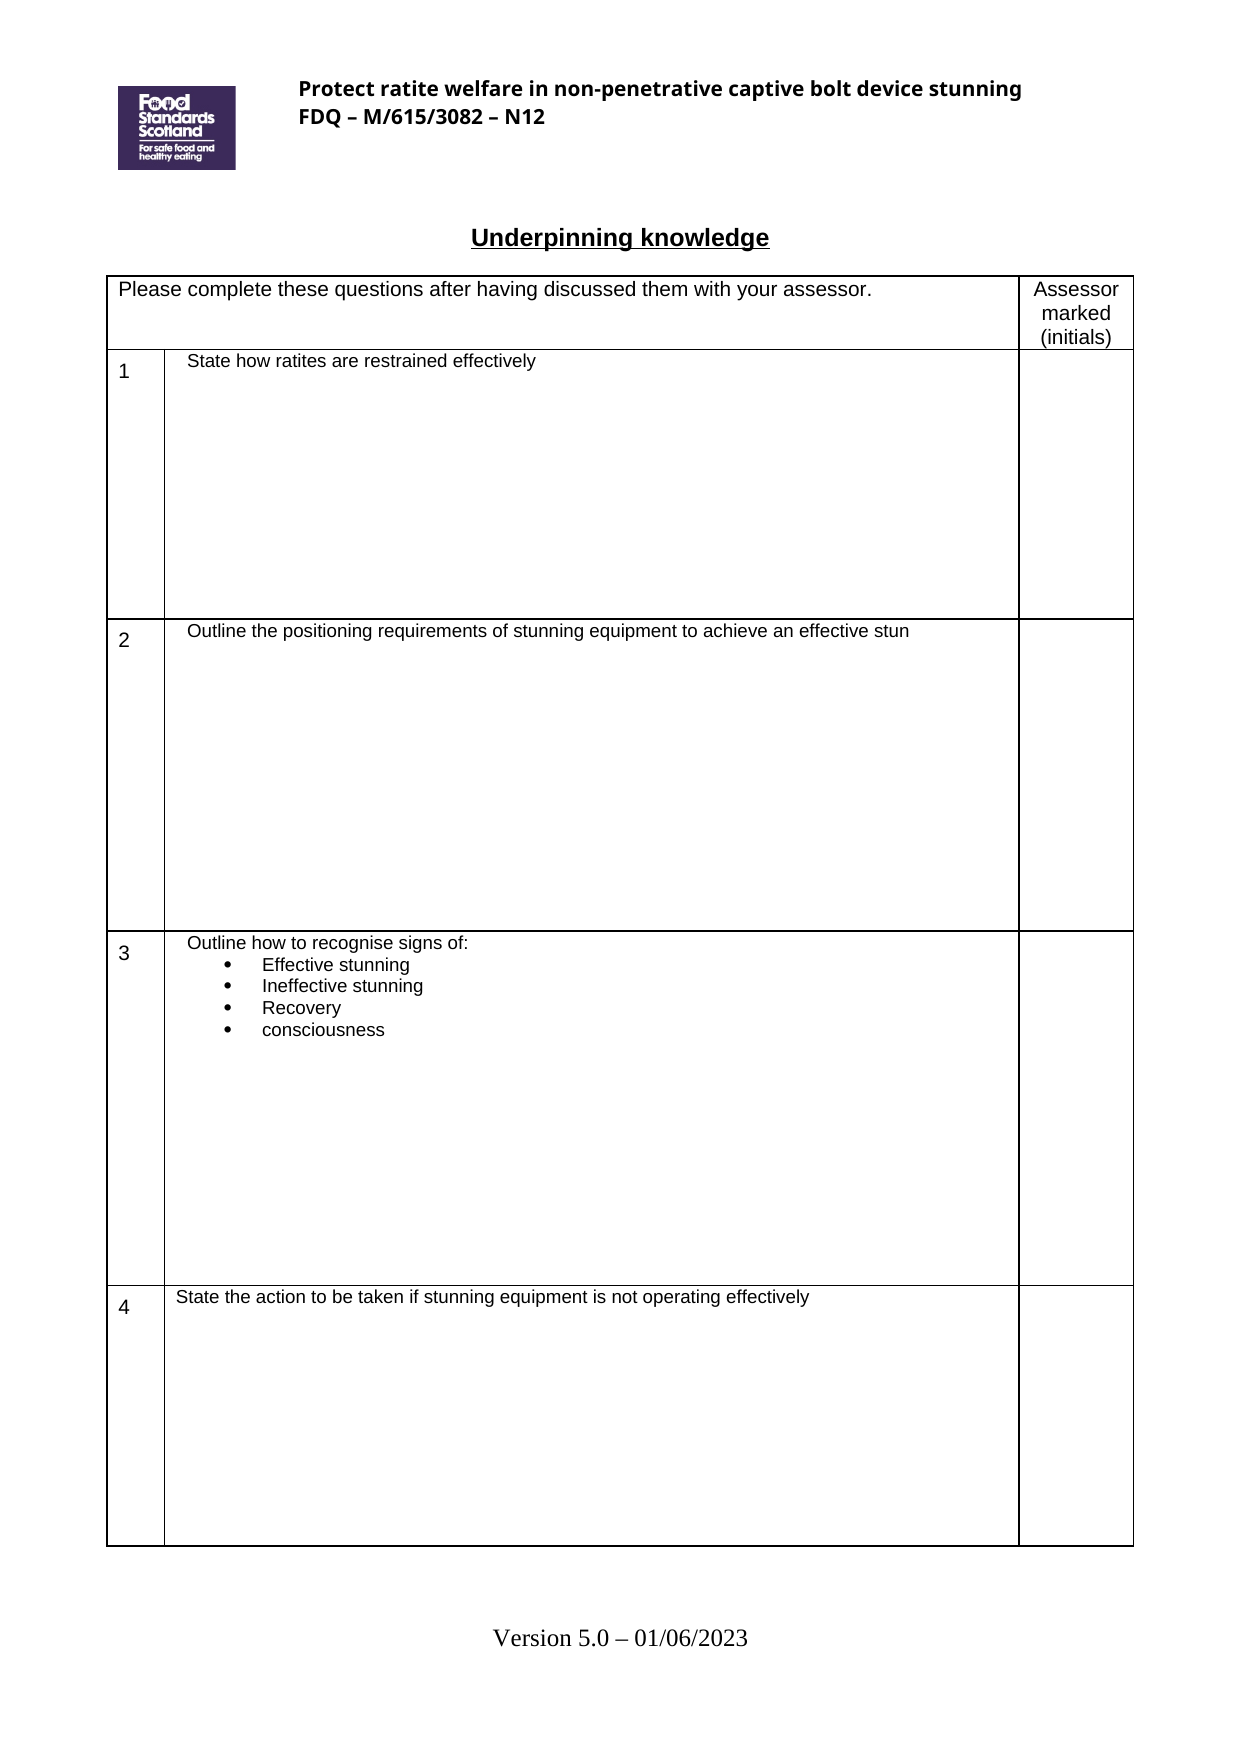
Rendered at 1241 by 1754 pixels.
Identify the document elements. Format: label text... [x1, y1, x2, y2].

text Underpinning knowledge [118, 223, 1122, 251]
table_cell [1020, 620, 1133, 930]
table_cell State the action to be taken if stunning equipment is not operating effectively [165, 1286, 1018, 1545]
table_cell [165, 620, 1018, 930]
table_cell 3 [108, 932, 164, 1284]
table_cell 4 [108, 1286, 164, 1545]
table_cell 1 [108, 350, 164, 618]
table_cell [1020, 350, 1133, 618]
table_cell [1020, 932, 1133, 1284]
table_header Please complete these questions after having discussed them with your assessor. [108, 277, 1018, 349]
table_header Assessor marked (initials) [1020, 277, 1133, 349]
table_cell 2 [108, 620, 164, 930]
table_cell [165, 350, 1018, 618]
picture [118, 86, 236, 170]
table_cell [165, 932, 1018, 1284]
table_cell [1020, 1286, 1133, 1545]
